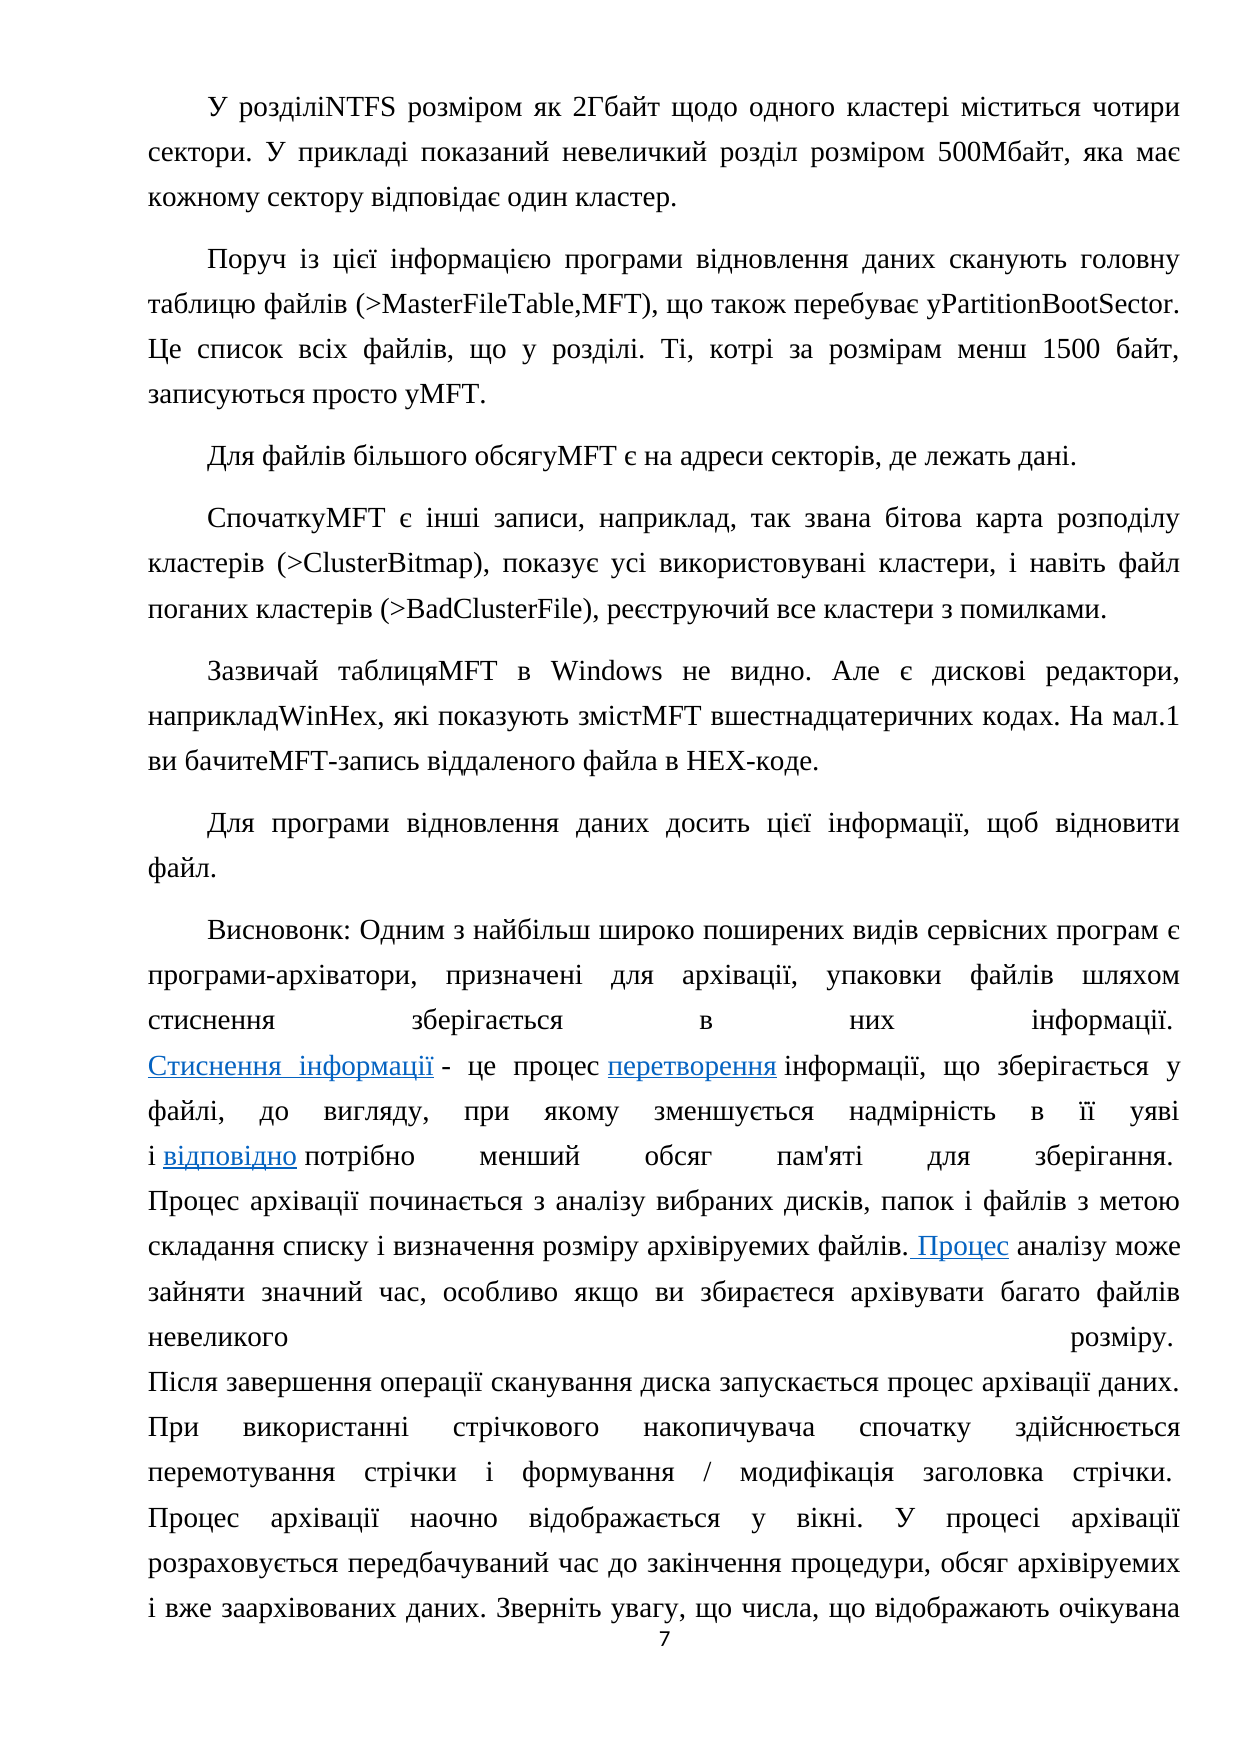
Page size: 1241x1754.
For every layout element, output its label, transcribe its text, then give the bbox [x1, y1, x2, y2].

text Поруч із цієї інформацією програми відновлення даних сканують головну таблицю файлів (>MasterFileTable,MFT), що також перебуває уPartitionBootSector. Це список всіх файлів, що у розділі. Ті, котрі за розмірам менш 1500 байт, записуються просто уMFT. [148, 241, 1181, 410]
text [148, 912, 1181, 1624]
text Зазвичай таблицяMFT в Windows не видно. Але є дискові редактори, наприкладWinHex, які показують змістMFT вшестнадцатеричних кодах. На мал.1 ви бачитеMFT-запись віддаленого файла в HEX-коде. [148, 653, 1181, 777]
text Для програми відновлення даних досить цієї інформації, щоб відновити файл. [148, 805, 1181, 884]
text Для файлів більшого обсягуMFT є на адреси секторів, де лежать дані. [148, 438, 1181, 472]
text СпочаткуMFT є інші записи, наприклад, так звана бітова карта розподілу кластерів (>ClusterBitmap), показує усі використовувані кластери, і навіть файл поганих кластерів (>BadClusterFile), реєструючий все кластери з помилками. [148, 500, 1181, 624]
text У розділіNTFS розміром як 2Гбайт щодо одного кластері міститься чотири сектори. У прикладі показаний невеличкий розділ розміром 500Мбайт, яка має кожному сектору відповідає один кластер. [148, 89, 1181, 213]
